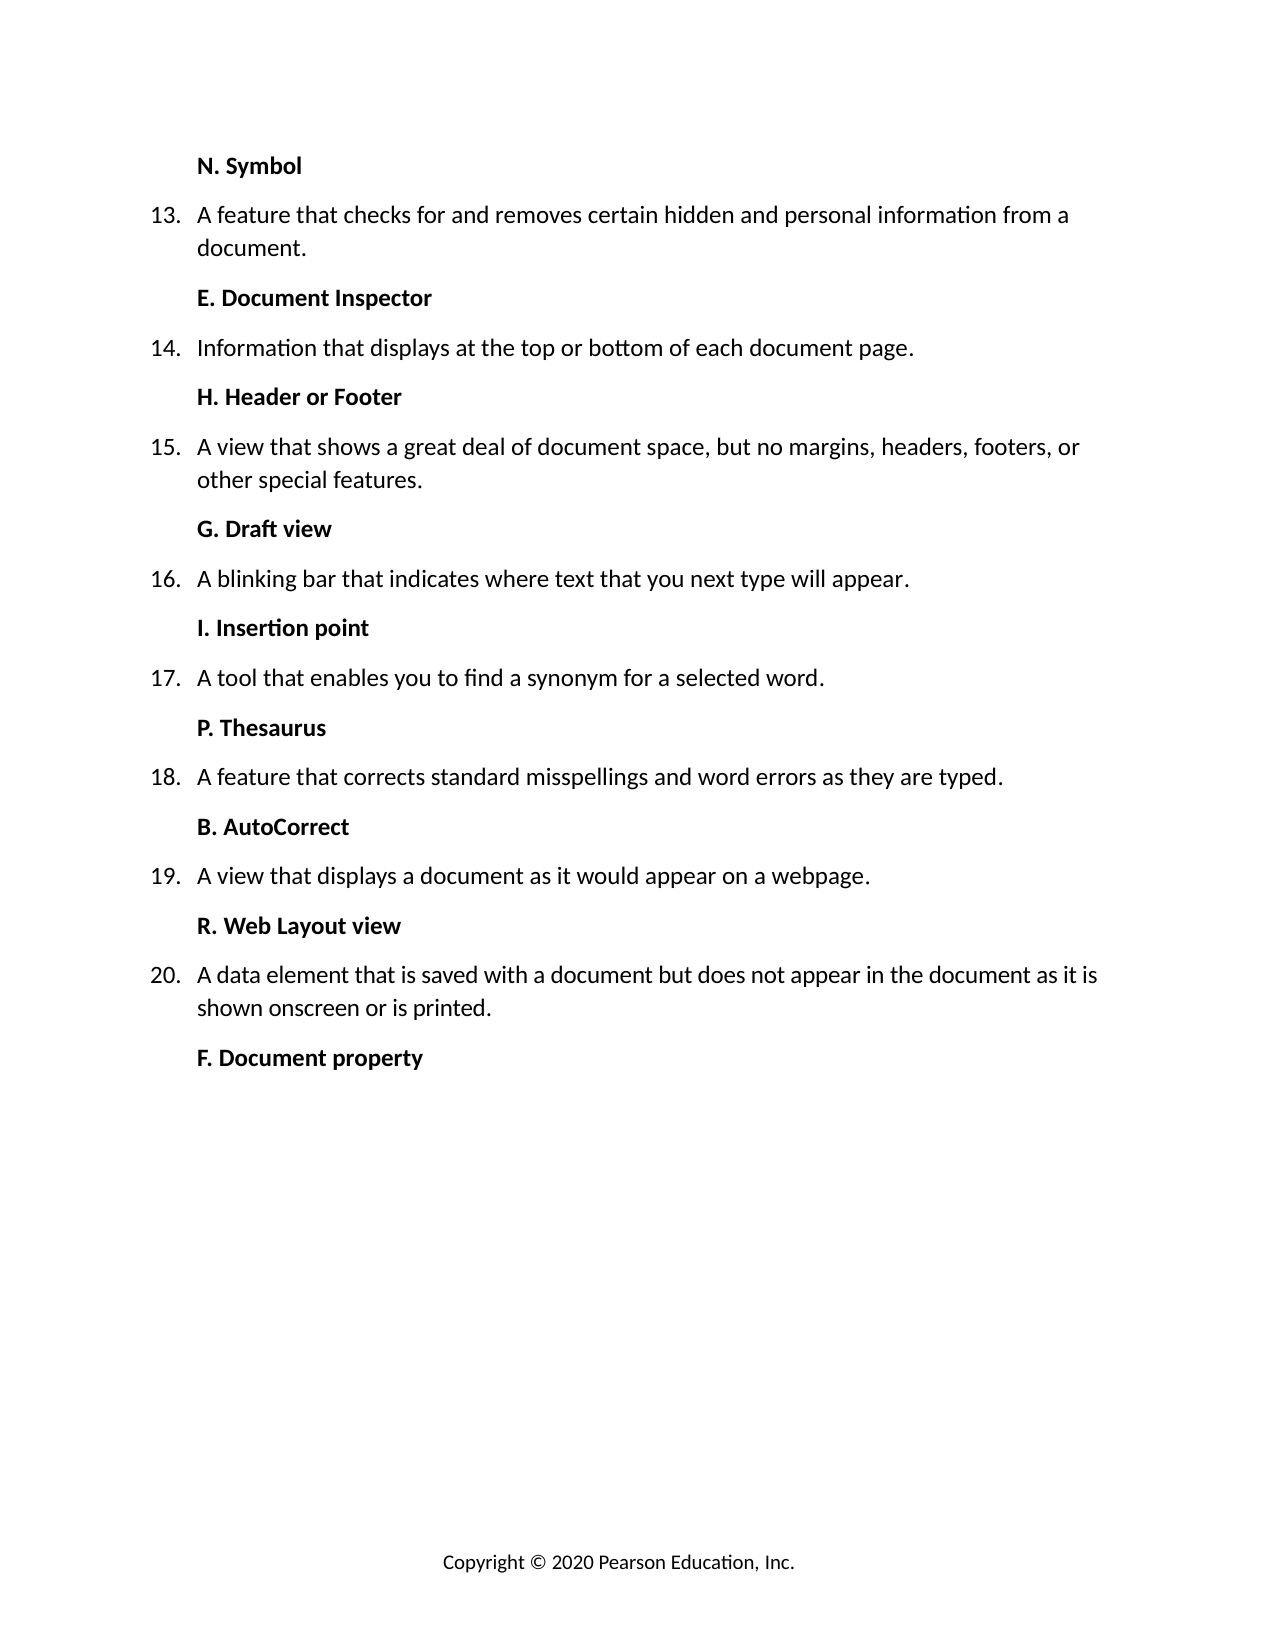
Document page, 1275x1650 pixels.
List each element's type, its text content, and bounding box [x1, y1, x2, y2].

text I. Insertion point [197, 612, 1125, 643]
list A view that shows a great deal of document space, but no margins, headers, footers, or other special features. [150, 431, 1125, 494]
list A tool that enables you to find a synonym for a selected word. [150, 662, 1125, 693]
text B. AutoCorrect [197, 811, 1125, 841]
text E. Document Inspector [197, 282, 1125, 313]
list A blinking bar that indicates where text that you next type will appear. [150, 563, 1125, 593]
list A feature that corrects standard misspellings and word errors as they are typed. [150, 761, 1125, 792]
list A view that displays a document as it would appear on a webpage. [150, 860, 1125, 891]
list A data element that is saved with a document but does not appear in the document as it is shown onscreen or is printed. [150, 959, 1125, 1023]
list N. Symbol [197, 150, 1125, 181]
list A feature that checks for and removes certain hidden and personal information from a document. [150, 199, 1125, 263]
text H. Header or Footer [197, 381, 1125, 412]
text P. Thesaurus [197, 712, 1125, 742]
text R. Web Layout view [197, 910, 1125, 941]
text G. Draft view [197, 513, 1125, 544]
text F. Document property [197, 1042, 1125, 1073]
list Information that displays at the top or bottom of each document page. [150, 332, 1125, 362]
